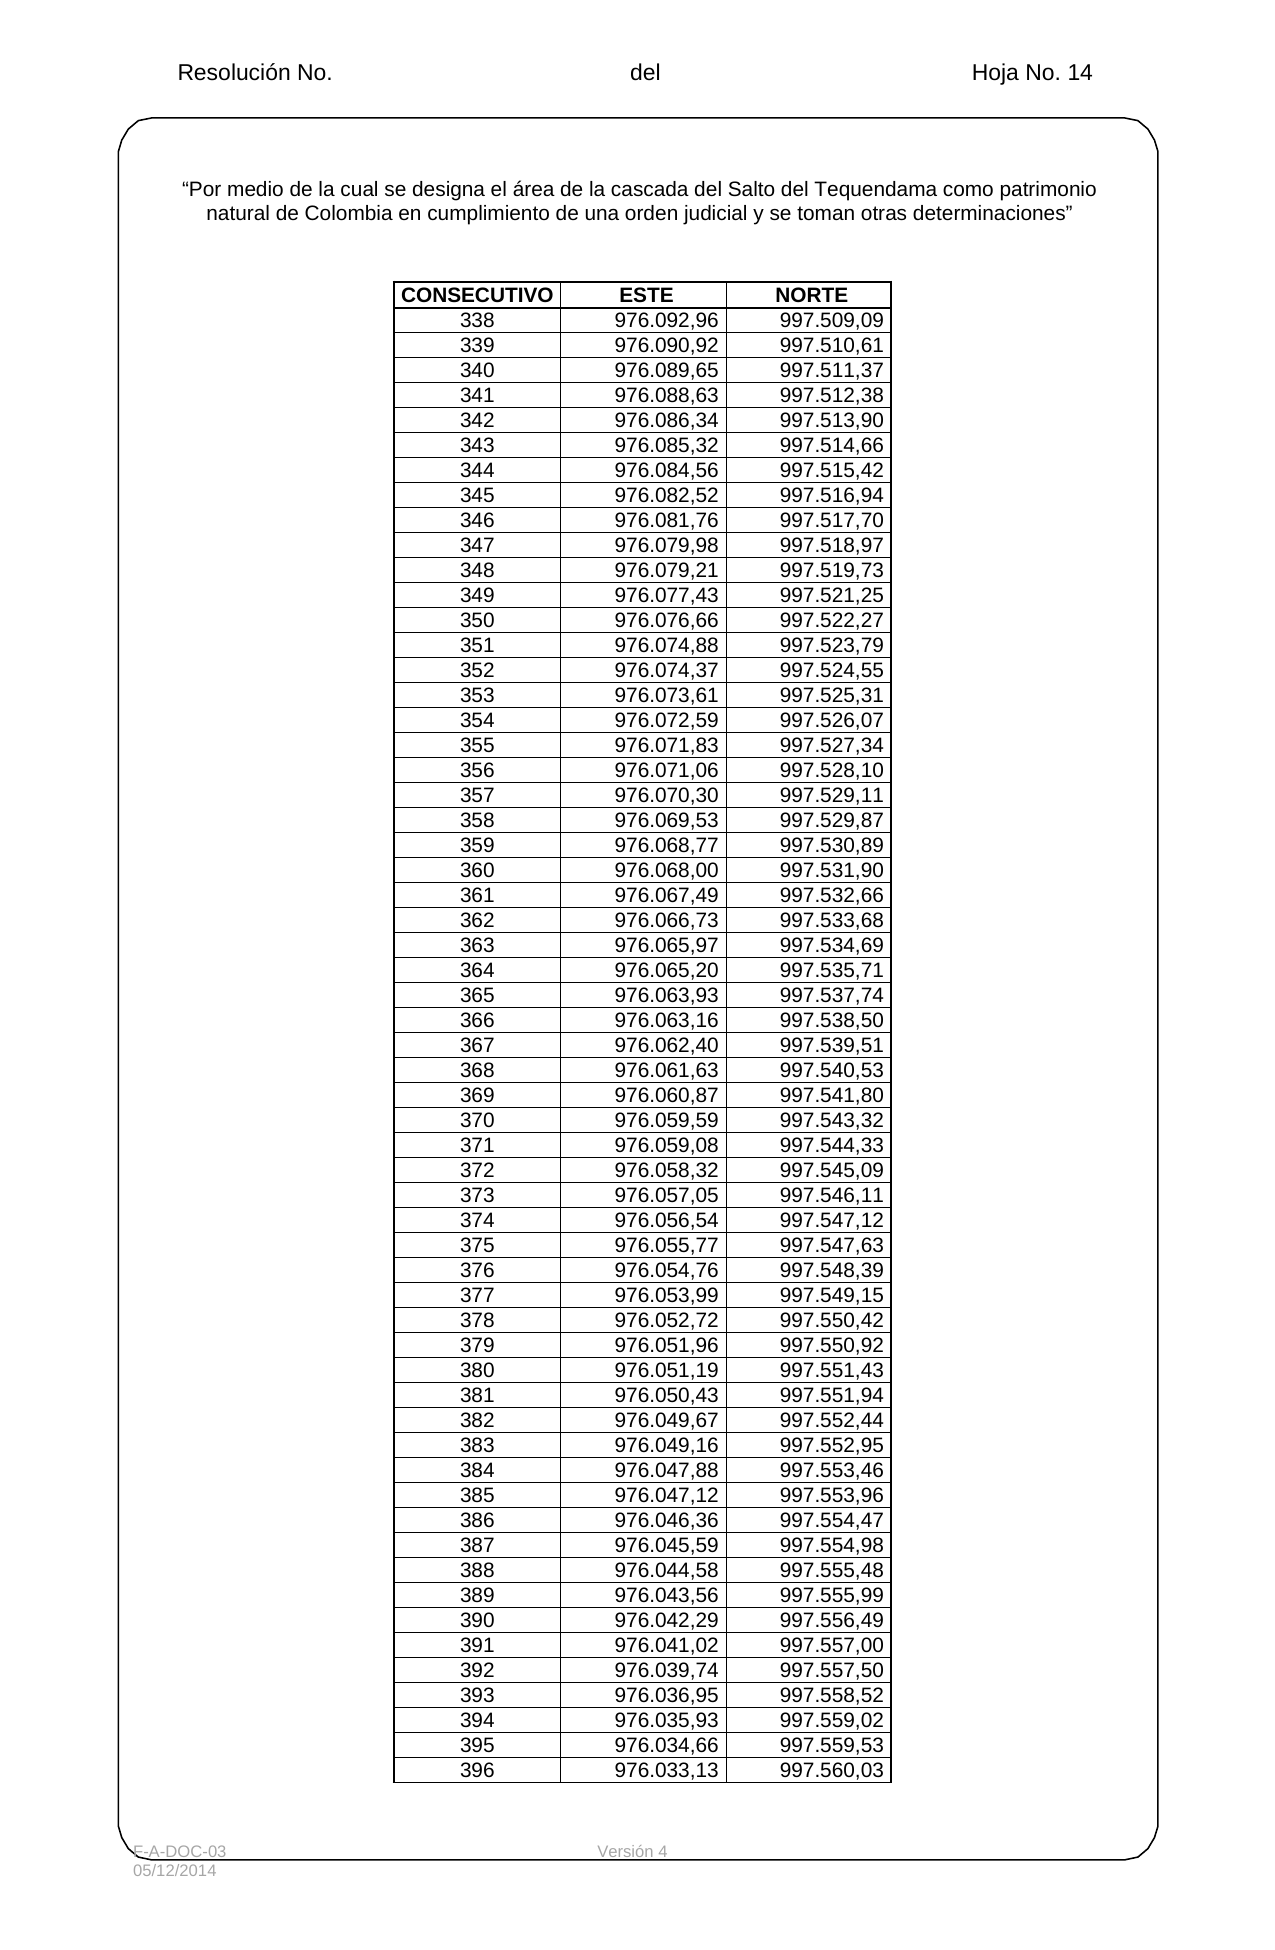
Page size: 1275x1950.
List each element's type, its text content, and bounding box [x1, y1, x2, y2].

table_cell 976.049,67 [561, 1408, 726, 1432]
table_cell 997.537,74 [727, 983, 890, 1007]
table_header ESTE [561, 283, 726, 307]
table_cell 997.559,02 [727, 1708, 890, 1732]
table_cell 373 [395, 1183, 560, 1207]
table_cell 976.035,93 [561, 1708, 726, 1732]
table_cell 976.092,96 [561, 309, 726, 332]
table_cell 976.081,76 [561, 508, 726, 532]
table_cell 997.546,11 [727, 1183, 890, 1207]
table_cell 997.541,80 [727, 1083, 890, 1107]
table_cell 997.514,66 [727, 433, 890, 457]
table_cell 377 [395, 1283, 560, 1307]
table_cell 997.529,11 [727, 783, 890, 807]
table_cell 997.518,97 [727, 533, 890, 557]
table_cell 384 [395, 1458, 560, 1482]
table_cell 371 [395, 1133, 560, 1157]
table_cell 976.052,72 [561, 1308, 726, 1332]
table_cell 976.076,66 [561, 608, 726, 632]
table_cell 976.041,02 [561, 1633, 726, 1657]
table_cell 976.033,13 [561, 1758, 726, 1782]
table_cell 997.554,47 [727, 1508, 890, 1532]
table_cell 976.089,65 [561, 358, 726, 382]
table_cell 976.039,74 [561, 1658, 726, 1682]
table_cell 341 [395, 383, 560, 407]
table_cell 997.513,90 [727, 408, 890, 432]
table_cell 997.550,92 [727, 1333, 890, 1357]
table_cell 976.049,16 [561, 1433, 726, 1457]
table_cell 976.090,92 [561, 333, 726, 357]
table_cell 396 [395, 1758, 560, 1782]
table_cell 367 [395, 1033, 560, 1057]
table_cell 997.547,63 [727, 1233, 890, 1257]
table_cell 997.551,94 [727, 1383, 890, 1407]
table_cell 976.063,93 [561, 983, 726, 1007]
table_cell 976.047,88 [561, 1458, 726, 1482]
table_cell 976.053,99 [561, 1283, 726, 1307]
table_cell 997.534,69 [727, 933, 890, 957]
table_cell 363 [395, 933, 560, 957]
table_cell 997.559,53 [727, 1733, 890, 1757]
table_cell 997.515,42 [727, 458, 890, 482]
table_cell 997.552,44 [727, 1408, 890, 1432]
table_cell 976.072,59 [561, 708, 726, 732]
table_cell 997.517,70 [727, 508, 890, 532]
table_cell 976.060,87 [561, 1083, 726, 1107]
table_cell 393 [395, 1683, 560, 1707]
table_cell 976.074,37 [561, 658, 726, 682]
table_cell 365 [395, 983, 560, 1007]
table_cell 997.519,73 [727, 558, 890, 582]
table_cell 358 [395, 808, 560, 832]
table_cell 976.061,63 [561, 1058, 726, 1082]
table_cell 355 [395, 733, 560, 757]
table_cell 976.050,43 [561, 1383, 726, 1407]
table_cell 383 [395, 1433, 560, 1457]
table_cell 997.533,68 [727, 908, 890, 932]
table_cell 356 [395, 758, 560, 782]
table_cell 997.552,95 [727, 1433, 890, 1457]
table_cell 976.084,56 [561, 458, 726, 482]
table_cell 997.555,48 [727, 1558, 890, 1582]
table_cell 359 [395, 833, 560, 857]
table_cell 976.079,21 [561, 558, 726, 582]
table_cell 997.516,94 [727, 483, 890, 507]
table_cell 976.082,52 [561, 483, 726, 507]
table_cell 997.509,09 [727, 309, 890, 332]
table_cell 339 [395, 333, 560, 357]
table_cell 395 [395, 1733, 560, 1757]
table_cell 976.059,08 [561, 1133, 726, 1157]
table_cell 997.558,52 [727, 1683, 890, 1707]
table_cell 976.042,29 [561, 1608, 726, 1632]
table_cell 347 [395, 533, 560, 557]
table_cell 390 [395, 1608, 560, 1632]
table_cell 997.525,31 [727, 683, 890, 707]
table_cell 997.527,34 [727, 733, 890, 757]
table_cell 976.077,43 [561, 583, 726, 607]
table_cell 997.540,53 [727, 1058, 890, 1082]
table_cell 976.054,76 [561, 1258, 726, 1282]
table_cell 392 [395, 1658, 560, 1682]
table_cell 352 [395, 658, 560, 682]
table_cell 976.065,97 [561, 933, 726, 957]
table_cell 976.066,73 [561, 908, 726, 932]
table_cell 348 [395, 558, 560, 582]
table_cell 997.511,37 [727, 358, 890, 382]
table_cell 997.550,42 [727, 1308, 890, 1332]
table_cell 388 [395, 1558, 560, 1582]
table_cell 349 [395, 583, 560, 607]
table_cell 997.523,79 [727, 633, 890, 657]
table_cell 376 [395, 1258, 560, 1282]
table_cell 976.073,61 [561, 683, 726, 707]
table_cell 976.088,63 [561, 383, 726, 407]
table_cell 976.065,20 [561, 958, 726, 982]
table_cell 997.557,50 [727, 1658, 890, 1682]
table_cell 976.071,06 [561, 758, 726, 782]
table_cell 976.051,19 [561, 1358, 726, 1382]
table_cell 354 [395, 708, 560, 732]
table_cell 389 [395, 1583, 560, 1607]
table_cell 976.047,12 [561, 1483, 726, 1507]
table_cell 345 [395, 483, 560, 507]
table_cell 976.056,54 [561, 1208, 726, 1232]
table_cell 391 [395, 1633, 560, 1657]
table_cell 997.551,43 [727, 1358, 890, 1382]
table_cell 344 [395, 458, 560, 482]
table_cell 997.553,96 [727, 1483, 890, 1507]
table_cell 997.532,66 [727, 883, 890, 907]
table_cell 997.510,61 [727, 333, 890, 357]
table_cell 997.549,15 [727, 1283, 890, 1307]
table_cell 976.068,00 [561, 858, 726, 882]
table_cell 976.071,83 [561, 733, 726, 757]
table_cell 997.544,33 [727, 1133, 890, 1157]
table_cell 351 [395, 633, 560, 657]
table_cell 976.036,95 [561, 1683, 726, 1707]
table_cell 997.531,90 [727, 858, 890, 882]
table_cell 385 [395, 1483, 560, 1507]
table_cell 976.059,59 [561, 1108, 726, 1132]
table_cell 374 [395, 1208, 560, 1232]
table_cell 353 [395, 683, 560, 707]
table_cell 976.074,88 [561, 633, 726, 657]
table_cell 997.522,27 [727, 608, 890, 632]
table_cell 976.067,49 [561, 883, 726, 907]
table_cell 997.556,49 [727, 1608, 890, 1632]
table_cell 997.538,50 [727, 1008, 890, 1032]
table_cell 360 [395, 858, 560, 882]
table_cell 976.070,30 [561, 783, 726, 807]
table_cell 997.530,89 [727, 833, 890, 857]
table_cell 378 [395, 1308, 560, 1332]
table_cell 997.545,09 [727, 1158, 890, 1182]
table_cell 340 [395, 358, 560, 382]
table_cell 976.051,96 [561, 1333, 726, 1357]
table_cell 366 [395, 1008, 560, 1032]
table_cell 364 [395, 958, 560, 982]
table_cell 386 [395, 1508, 560, 1532]
table_cell 997.543,32 [727, 1108, 890, 1132]
table_cell 976.063,16 [561, 1008, 726, 1032]
table_cell 976.057,05 [561, 1183, 726, 1207]
table_cell 997.560,03 [727, 1758, 890, 1782]
table_cell 357 [395, 783, 560, 807]
table_cell 346 [395, 508, 560, 532]
table_cell 997.557,00 [727, 1633, 890, 1657]
table_cell 976.044,58 [561, 1558, 726, 1582]
table_cell 338 [395, 309, 560, 332]
table_cell 997.512,38 [727, 383, 890, 407]
table_cell 997.526,07 [727, 708, 890, 732]
table_cell 368 [395, 1058, 560, 1082]
table_cell 976.086,34 [561, 408, 726, 432]
table_cell 976.079,98 [561, 533, 726, 557]
table_cell 381 [395, 1383, 560, 1407]
table_cell 976.085,32 [561, 433, 726, 457]
table_cell 976.058,32 [561, 1158, 726, 1182]
table_cell 375 [395, 1233, 560, 1257]
table_cell 361 [395, 883, 560, 907]
table_cell 379 [395, 1333, 560, 1357]
table_cell 976.055,77 [561, 1233, 726, 1257]
table_cell 976.043,56 [561, 1583, 726, 1607]
table_cell 997.524,55 [727, 658, 890, 682]
table_cell 976.034,66 [561, 1733, 726, 1757]
table_header NORTE [727, 283, 890, 307]
table_cell 976.045,59 [561, 1533, 726, 1557]
table_cell 350 [395, 608, 560, 632]
table_cell 342 [395, 408, 560, 432]
table_cell 997.539,51 [727, 1033, 890, 1057]
table_cell 997.548,39 [727, 1258, 890, 1282]
table_cell 394 [395, 1708, 560, 1732]
table_cell 997.553,46 [727, 1458, 890, 1482]
table_cell 382 [395, 1408, 560, 1432]
table_cell 369 [395, 1083, 560, 1107]
table_cell 997.535,71 [727, 958, 890, 982]
table_cell 370 [395, 1108, 560, 1132]
table_cell 976.068,77 [561, 833, 726, 857]
table_cell 997.555,99 [727, 1583, 890, 1607]
table_cell 997.528,10 [727, 758, 890, 782]
table_header CONSECUTIVO [395, 283, 560, 307]
table_cell 976.062,40 [561, 1033, 726, 1057]
table_cell 362 [395, 908, 560, 932]
table_cell 997.521,25 [727, 583, 890, 607]
table_cell 387 [395, 1533, 560, 1557]
table_cell 343 [395, 433, 560, 457]
table_cell 976.046,36 [561, 1508, 726, 1532]
table_cell 997.547,12 [727, 1208, 890, 1232]
table_cell 372 [395, 1158, 560, 1182]
table_cell 976.069,53 [561, 808, 726, 832]
table_cell 997.529,87 [727, 808, 890, 832]
table_cell 380 [395, 1358, 560, 1382]
table_cell 997.554,98 [727, 1533, 890, 1557]
